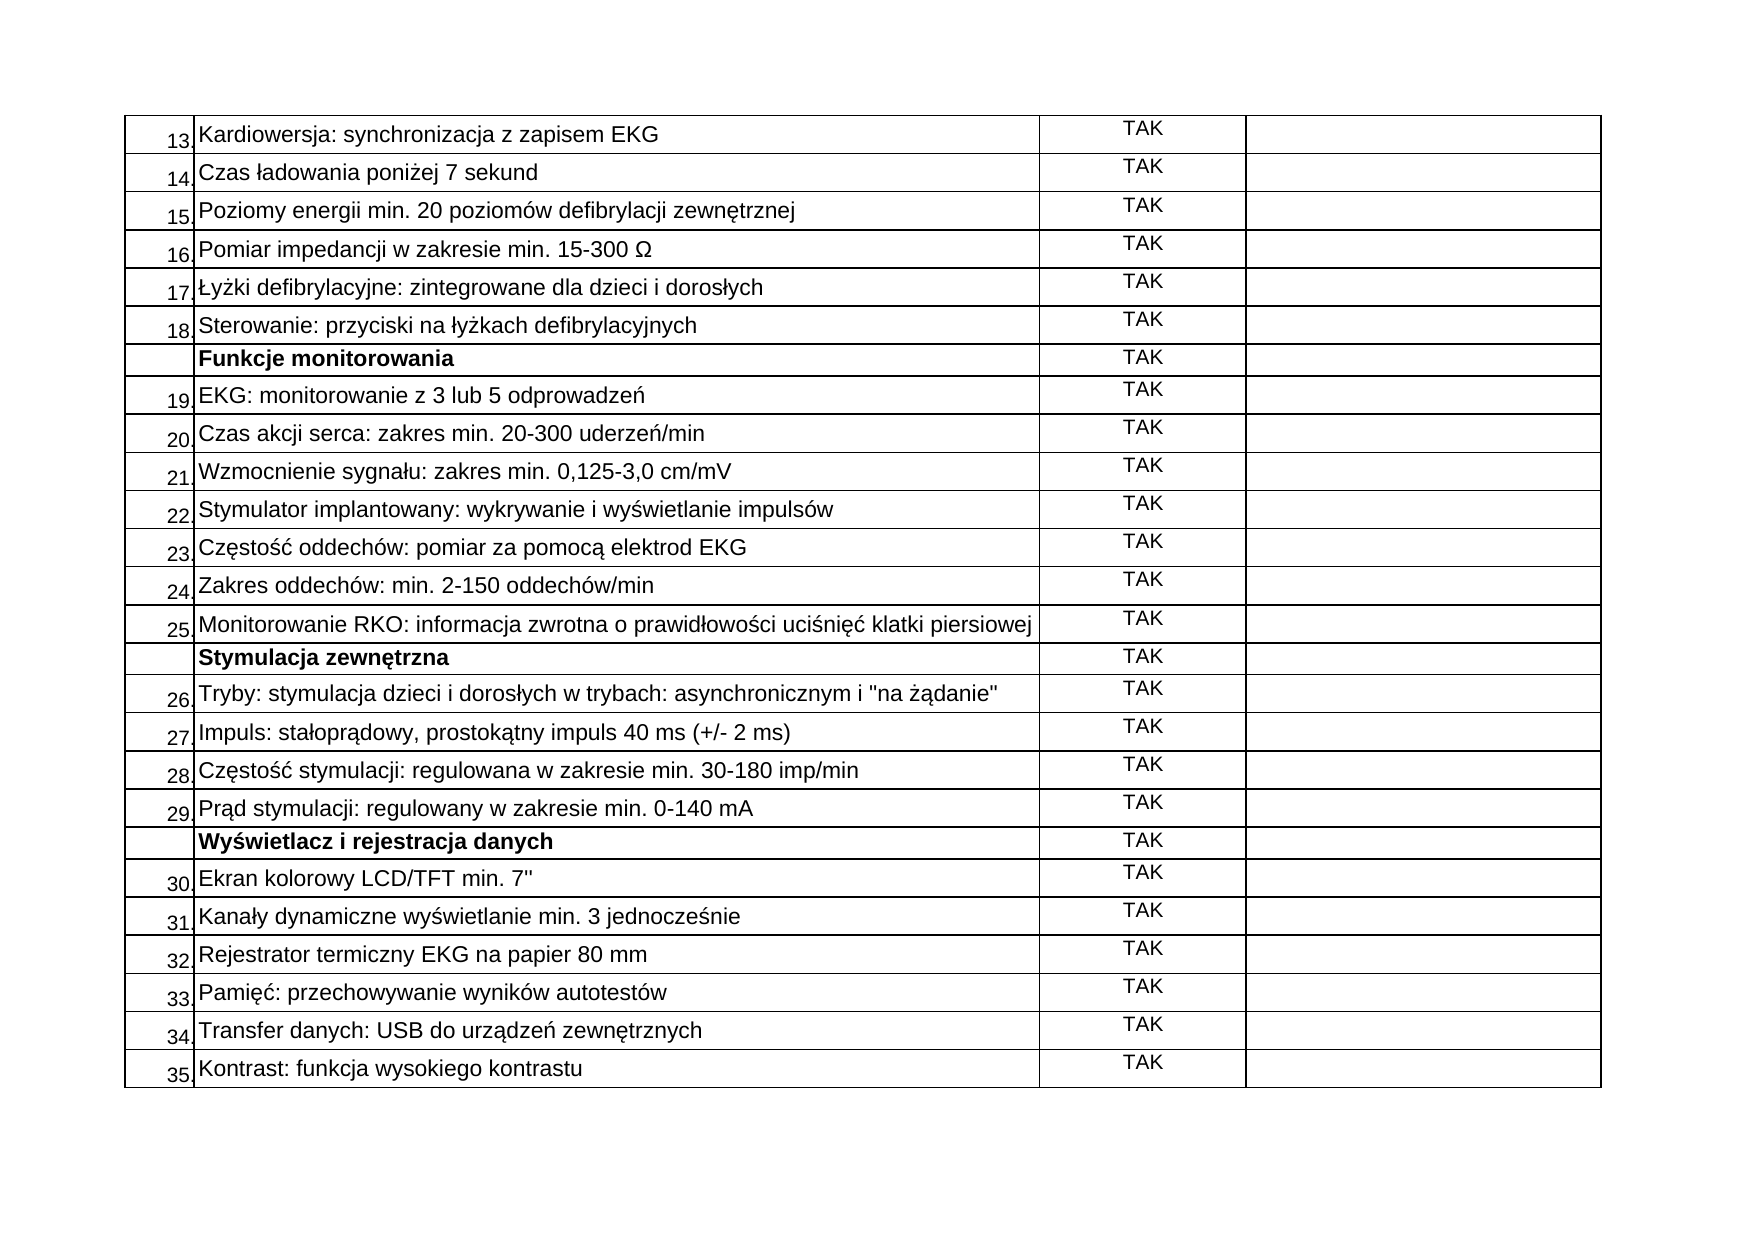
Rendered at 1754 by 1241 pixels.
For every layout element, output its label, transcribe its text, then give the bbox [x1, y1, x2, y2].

table_cell TAK [1040, 1012, 1245, 1049]
table_cell [126, 345, 193, 375]
table_cell [126, 974, 193, 1011]
table_cell [1247, 529, 1600, 566]
table_cell [126, 491, 193, 528]
table_cell [1247, 752, 1600, 788]
table_cell TAK [1040, 415, 1245, 451]
table_cell [1247, 898, 1600, 934]
table_cell Impuls: stałoprądowy, prostokątny impuls 40 ms (+/- 2 ms) [195, 713, 1039, 750]
table_cell [126, 192, 193, 229]
table_cell Kanały dynamiczne wyświetlanie min. 3 jednocześnie [195, 898, 1039, 934]
table_cell TAK [1040, 860, 1245, 896]
table_cell TAK [1040, 675, 1245, 712]
table_cell [1247, 828, 1600, 858]
table_cell [126, 415, 193, 451]
table_cell [126, 644, 193, 674]
table_cell TAK [1040, 345, 1245, 375]
table_cell [1247, 974, 1600, 1011]
table_cell [126, 606, 193, 642]
table_cell [126, 1050, 193, 1087]
table_cell [1247, 269, 1600, 305]
table_cell [1247, 644, 1600, 674]
table_cell [126, 529, 193, 566]
table_cell [126, 377, 193, 413]
table_cell [1247, 790, 1600, 826]
table_cell [126, 898, 193, 934]
table_cell [1247, 345, 1600, 375]
table_cell Funkcje monitorowania [195, 345, 1039, 375]
table_cell Pomiar impedancji w zakresie min. 15-300 Ω [195, 231, 1039, 267]
table_cell [126, 828, 193, 858]
table_cell TAK [1040, 116, 1245, 153]
table_cell [1247, 192, 1600, 229]
table_cell [126, 1012, 193, 1049]
table_cell Wyświetlacz i rejestracja danych [195, 828, 1039, 858]
table_cell Sterowanie: przyciski na łyżkach defibrylacyjnych [195, 307, 1039, 343]
table_cell [126, 231, 193, 267]
table_cell [1247, 1050, 1600, 1087]
table_cell [126, 936, 193, 972]
table_cell TAK [1040, 154, 1245, 191]
table_cell Rejestrator termiczny EKG na papier 80 mm [195, 936, 1039, 972]
table_cell TAK [1040, 752, 1245, 788]
table_cell TAK [1040, 828, 1245, 858]
table_cell TAK [1040, 644, 1245, 674]
table_cell [126, 154, 193, 191]
table_cell Łyżki defibrylacyjne: zintegrowane dla dzieci i dorosłych [195, 269, 1039, 305]
table_cell TAK [1040, 936, 1245, 972]
table_cell [1247, 116, 1600, 153]
table_cell [1247, 1012, 1600, 1049]
table_cell [126, 752, 193, 788]
table_cell TAK [1040, 453, 1245, 489]
table_cell [1247, 713, 1600, 750]
table_cell TAK [1040, 713, 1245, 750]
table_cell Monitorowanie RKO: informacja zwrotna o prawidłowości uciśnięć klatki piersiowej [195, 606, 1039, 642]
table_cell [126, 567, 193, 604]
table_cell TAK [1040, 1050, 1245, 1087]
table_cell Częstość stymulacji: regulowana w zakresie min. 30-180 imp/min [195, 752, 1039, 788]
table_cell Stymulacja zewnętrzna [195, 644, 1039, 674]
table_cell Czas akcji serca: zakres min. 20-300 uderzeń/min [195, 415, 1039, 451]
table_cell [1247, 860, 1600, 896]
table_cell TAK [1040, 192, 1245, 229]
table_cell [126, 453, 193, 489]
table_cell [1247, 415, 1600, 451]
table_cell TAK [1040, 269, 1245, 305]
table_cell Pamięć: przechowywanie wyników autotestów [195, 974, 1039, 1011]
table_cell [126, 860, 193, 896]
table_cell Czas ładowania poniżej 7 sekund [195, 154, 1039, 191]
table_cell [126, 269, 193, 305]
table_cell TAK [1040, 898, 1245, 934]
table_cell [1247, 453, 1600, 489]
table_cell [1247, 567, 1600, 604]
table_cell TAK [1040, 491, 1245, 528]
table_cell Stymulator implantowany: wykrywanie i wyświetlanie impulsów [195, 491, 1039, 528]
table_cell [1247, 606, 1600, 642]
table_cell Tryby: stymulacja dzieci i dorosłych w trybach: asynchronicznym i "na żądanie" [195, 675, 1039, 712]
table_cell [1247, 377, 1600, 413]
table_cell EKG: monitorowanie z 3 lub 5 odprowadzeń [195, 377, 1039, 413]
table_cell TAK [1040, 790, 1245, 826]
table_cell [1247, 231, 1600, 267]
table_cell [126, 116, 193, 153]
table_cell [126, 713, 193, 750]
table_cell Częstość oddechów: pomiar za pomocą elektrod EKG [195, 529, 1039, 566]
table_cell [1247, 307, 1600, 343]
table_cell Wzmocnienie sygnału: zakres min. 0,125-3,0 cm/mV [195, 453, 1039, 489]
table_cell TAK [1040, 377, 1245, 413]
table_cell [126, 307, 193, 343]
table_cell TAK [1040, 974, 1245, 1011]
table_cell TAK [1040, 307, 1245, 343]
table_cell Kontrast: funkcja wysokiego kontrastu [195, 1050, 1039, 1087]
table_cell TAK [1040, 606, 1245, 642]
table_cell [1247, 675, 1600, 712]
table_cell Poziomy energii min. 20 poziomów defibrylacji zewnętrznej [195, 192, 1039, 229]
table_cell TAK [1040, 529, 1245, 566]
table_cell [1247, 491, 1600, 528]
table_cell [126, 790, 193, 826]
table_cell Zakres oddechów: min. 2-150 oddechów/min [195, 567, 1039, 604]
table_cell [126, 675, 193, 712]
table_cell Transfer danych: USB do urządzeń zewnętrznych [195, 1012, 1039, 1049]
table_cell [1247, 936, 1600, 972]
table_cell TAK [1040, 231, 1245, 267]
table_cell [1247, 154, 1600, 191]
table_cell Kardiowersja: synchronizacja z zapisem EKG [195, 116, 1039, 153]
table_cell TAK [1040, 567, 1245, 604]
table_cell Prąd stymulacji: regulowany w zakresie min. 0-140 mA [195, 790, 1039, 826]
table_cell Ekran kolorowy LCD/TFT min. 7'' [195, 860, 1039, 896]
